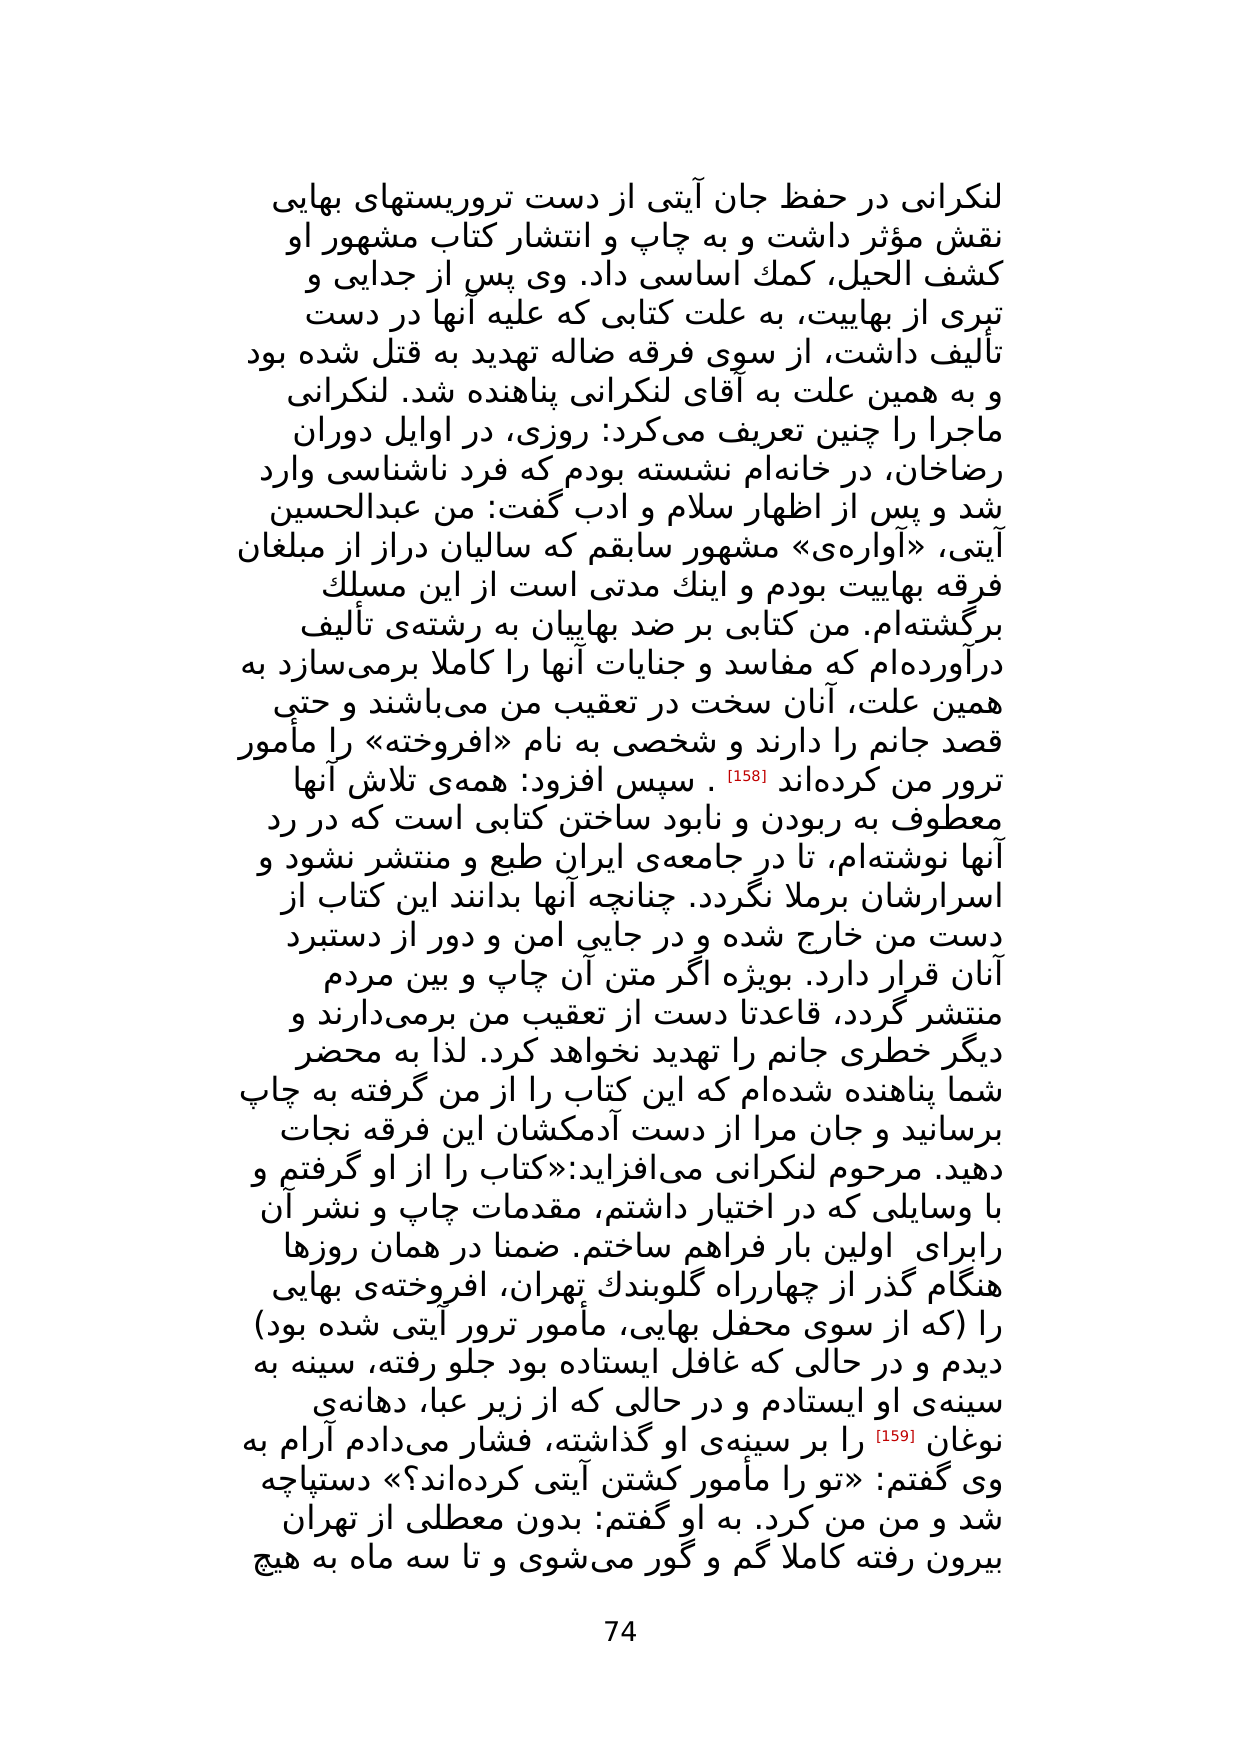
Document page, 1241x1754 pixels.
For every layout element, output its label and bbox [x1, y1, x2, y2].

text [236, 177, 1004, 1576]
